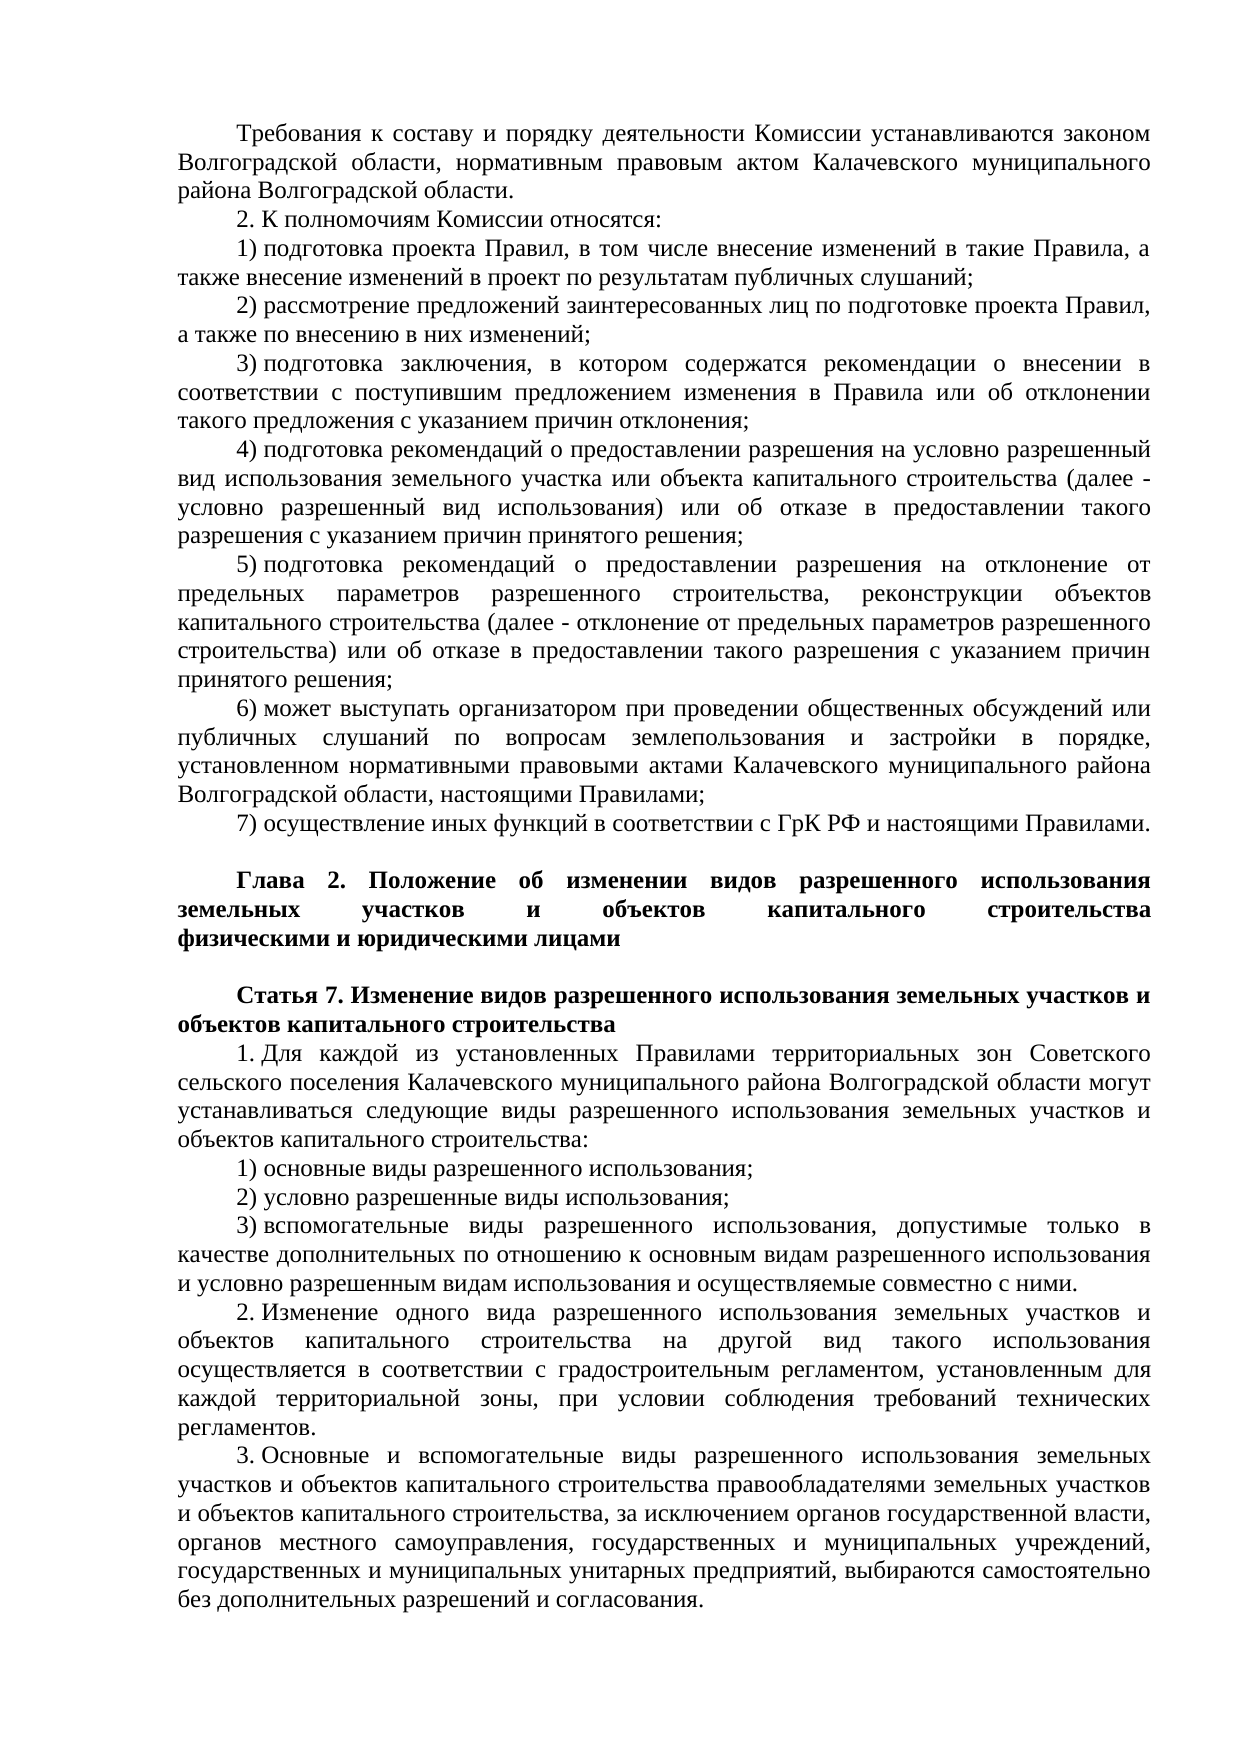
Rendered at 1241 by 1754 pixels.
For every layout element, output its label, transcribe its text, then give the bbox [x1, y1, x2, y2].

text 2. К полномочиям Комиссии относятся: [177, 204, 1152, 233]
text Статья 7. Изменение видов разрешенного использования земельных участков и объектов капитального строительства [177, 981, 1152, 1038]
text 4) подготовка рекомендаций о предоставлении разрешения на условно разрешенный вид использования земельного участка или объекта капитального строительства (далее - условно разрешенный вид использования) или об отказе в предоставлении такого разрешения с указанием причин принятого решения; [177, 434, 1152, 549]
text 1) основные виды разрешенного использования; [177, 1153, 1152, 1182]
text 7) осуществление иных функций в соответствии с ГрК РФ и настоящими Правилами. [177, 808, 1152, 837]
text 2. Изменение одного вида разрешенного использования земельных участков и объектов капитального строительства на другой вид такого использования осуществляется в соответствии с градостроительным регламентом, установленным для каждой территориальной зоны, при условии соблюдения требований технических регламентов. [177, 1297, 1152, 1441]
text 1. Для каждой из установленных Правилами территориальных зон Советского сельского поселения Калачевского муниципального района Волгоградской области могут устанавливаться следующие виды разрешенного использования земельных участков и объектов капитального строительства: [177, 1038, 1152, 1153]
text 1) подготовка проекта Правил, в том числе внесение изменений в такие Правила, а также внесение изменений в проект по результатам публичных слушаний; [177, 233, 1152, 291]
text 6) может выступать организатором при проведении общественных обсуждений или публичных слушаний по вопросам землепользования и застройки в порядке, установленном нормативными правовыми актами Калачевского муниципального района Волгоградской области, настоящими Правилами; [177, 693, 1152, 808]
text 3) вспомогательные виды разрешенного использования, допустимые только в качестве дополнительных по отношению к основным видам разрешенного использования и условно разрешенным видам использования и осуществляемые совместно с ними. [177, 1211, 1152, 1297]
text 3. Основные и вспомогательные виды разрешенного использования земельных участков и объектов капитального строительства правообладателями земельных участков и объектов капитального строительства, за исключением органов государственной власти, органов местного самоуправления, государственных и муниципальных учреждений, государственных и муниципальных унитарных предприятий, выбираются самостоятельно без дополнительных разрешений и согласования. [177, 1441, 1152, 1613]
text 2) рассмотрение предложений заинтересованных лиц по подготовке проекта Правил, а также по внесению в них изменений; [177, 291, 1152, 348]
text 3) подготовка заключения, в котором содержатся рекомендации о внесении в соответствии с поступившим предложением изменения в Правила или об отклонении такого предложения с указанием причин отклонения; [177, 348, 1152, 434]
text Требования к составу и порядку деятельности Комиссии устанавливаются законом Волгоградской области, нормативным правовым актом Калачевского муниципального района Волгоградской области. [177, 118, 1152, 204]
text Глава 2. Положение об изменении видов разрешенного использования земельных участков и объектов капитального строительства физическими и юридическими лицами [177, 866, 1152, 952]
text 5) подготовка рекомендаций о предоставлении разрешения на отклонение от предельных параметров разрешенного строительства, реконструкции объектов капитального строительства (далее - отклонение от предельных параметров разрешенного строительства) или об отказе в предоставлении такого разрешения с указанием причин принятого решения; [177, 549, 1152, 693]
text 2) условно разрешенные виды использования; [177, 1182, 1152, 1211]
